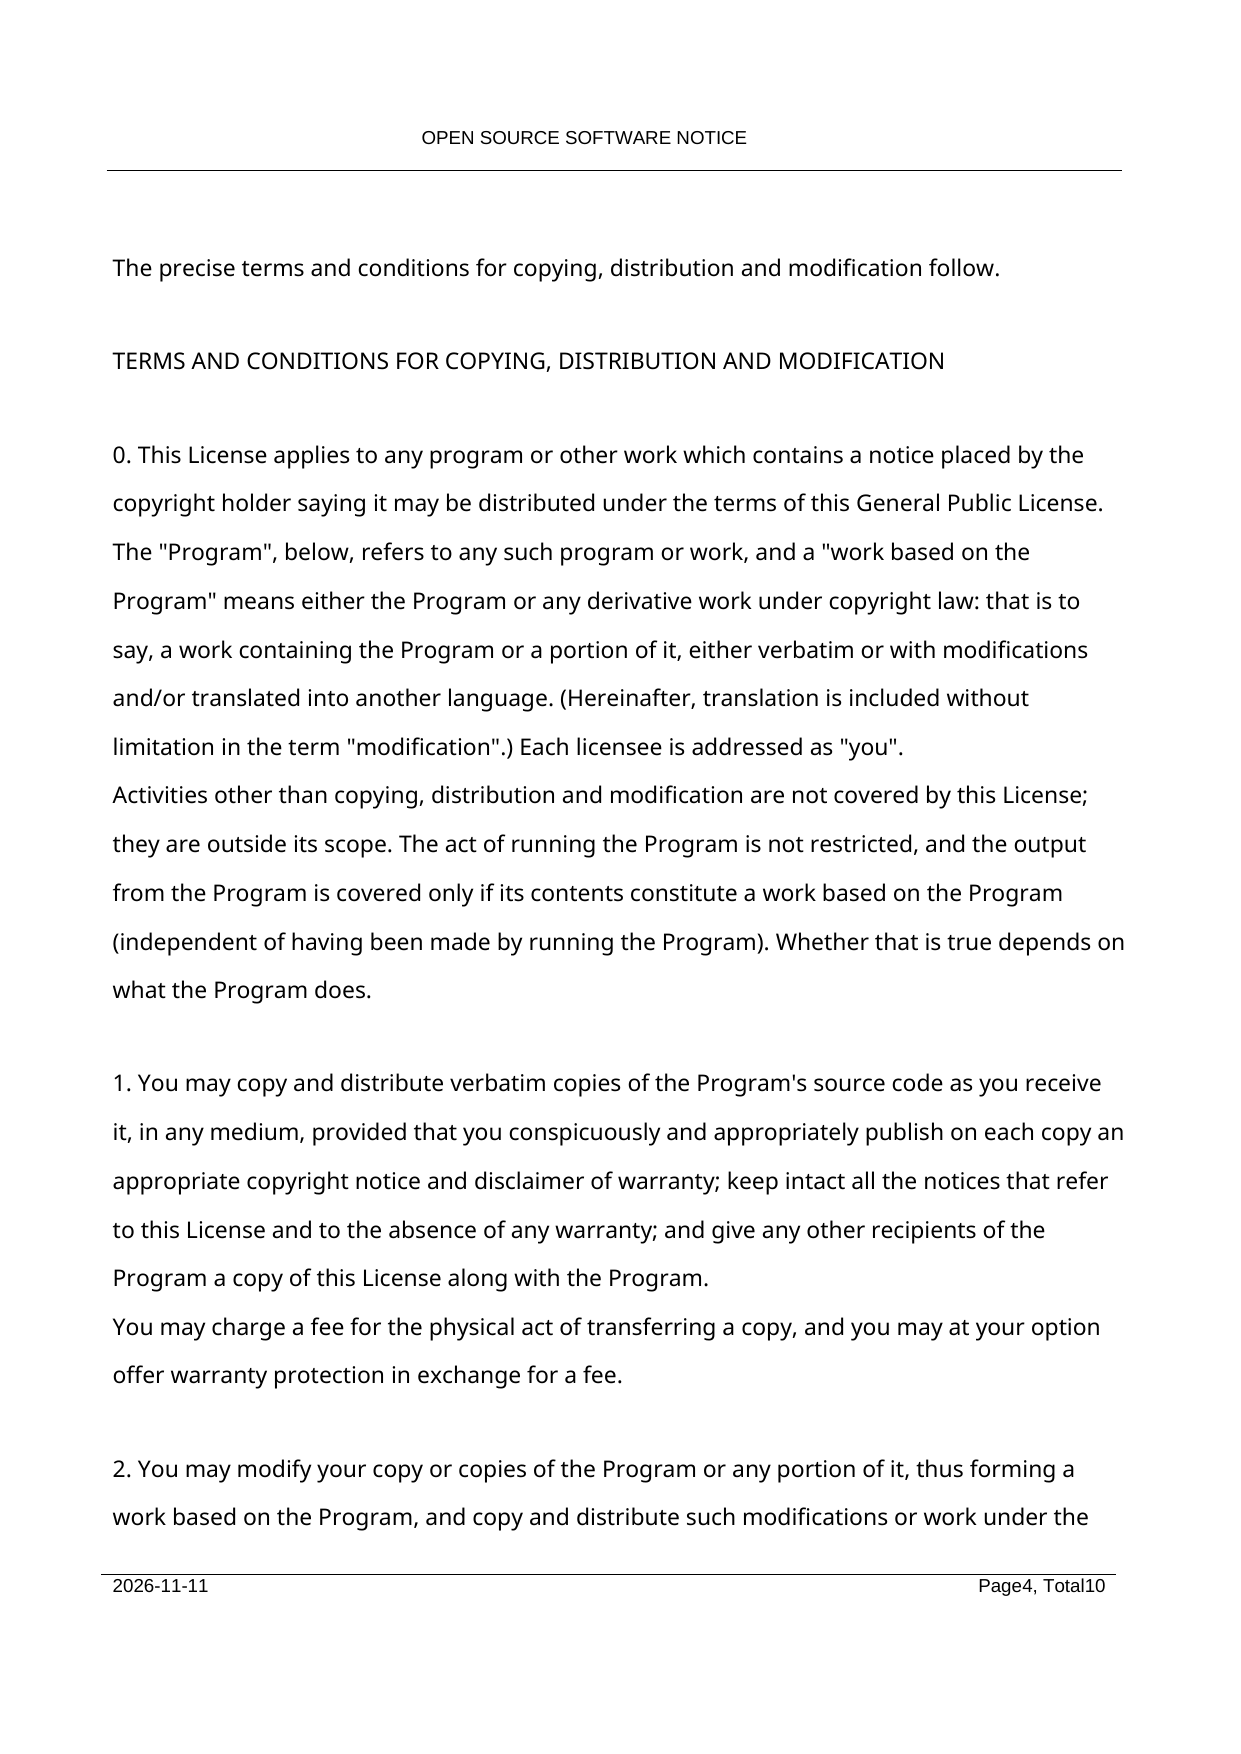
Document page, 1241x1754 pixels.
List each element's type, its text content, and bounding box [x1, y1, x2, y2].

text TERMS AND CONDITIONS FOR COPYING, DISTRIBUTION AND MODIFICATION [112, 345, 1128, 377]
text 1. You may copy and distribute verbatim copies of the Program's source code as you receive it, in any medium, provided that you conspicuously and appropriately publish on each copy an appropriate copyright notice and disclaimer of warranty; keep intact all the notices that refer to this License and to the absence of any warranty; and give any other recipients of the Program a copy of this License along with the Program. [112, 1067, 1128, 1294]
text Activities other than copying, distribution and modification are not covered by this License; they are outside its scope. The act of running the Program is not restricted, and the output from the Program is covered only if its contents constitute a work based on the Program (independent of having been made by running the Program). Whether that is true depends on what the Program does. [112, 778, 1128, 1006]
text You may charge a fee for the physical act of transferring a copy, and you may at your option offer warranty protection in exchange for a fee. [112, 1310, 1128, 1391]
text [112, 1452, 1128, 1533]
text The precise terms and conditions for copying, distribution and modification follow. [112, 251, 1128, 284]
text 0. This License applies to any program or other work which contains a notice placed by the copyright holder saying it may be distributed under the terms of this General Public License. The "Program", below, refers to any such program or work, and a "work based on the Program" means either the Program or any derivative work under copyright law: that is to say, a work containing the Program or a portion of it, either verbatim or with modifications and/or translated into another language. (Hereinafter, translation is included without limitation in the term "modification".) Each licensee is addressed as "you". [112, 438, 1128, 763]
